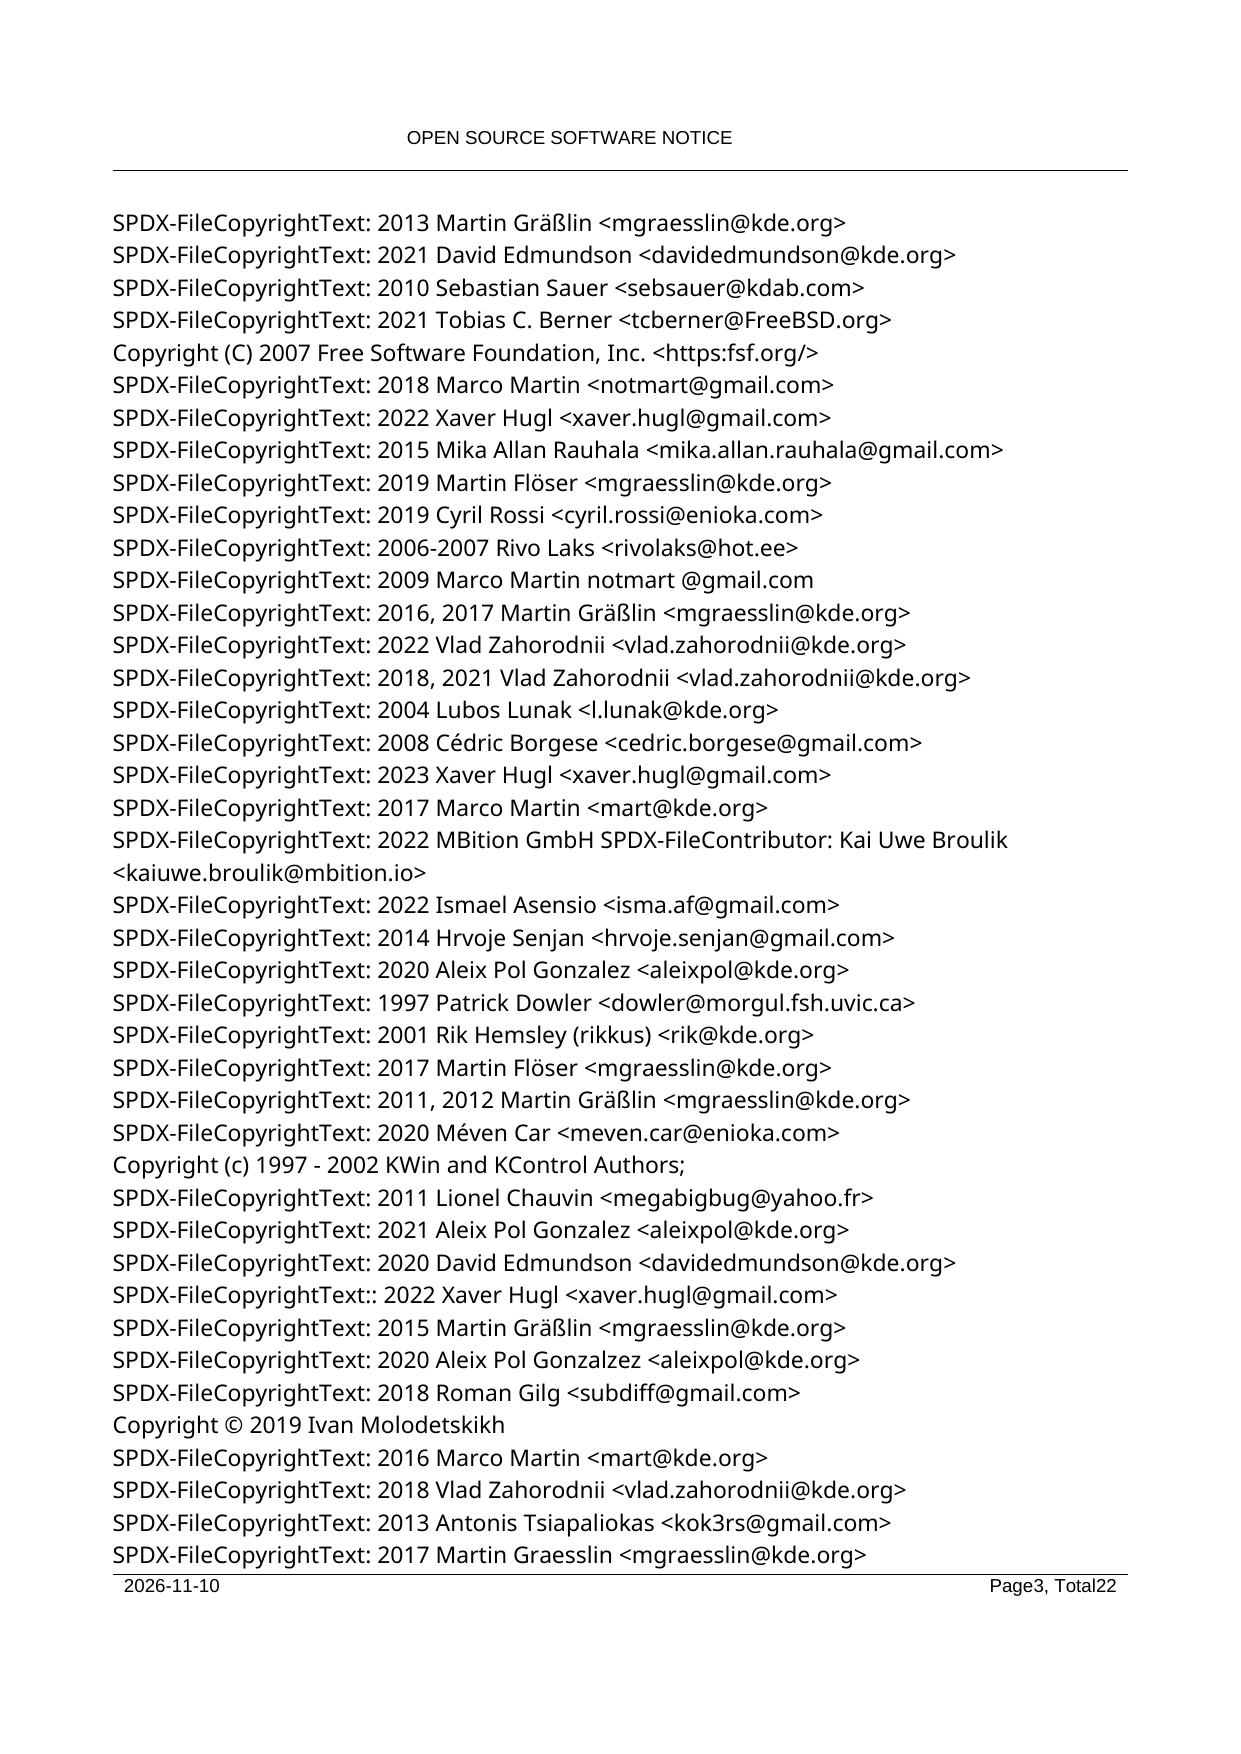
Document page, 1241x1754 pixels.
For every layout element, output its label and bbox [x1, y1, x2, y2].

text [112, 206, 1128, 1571]
